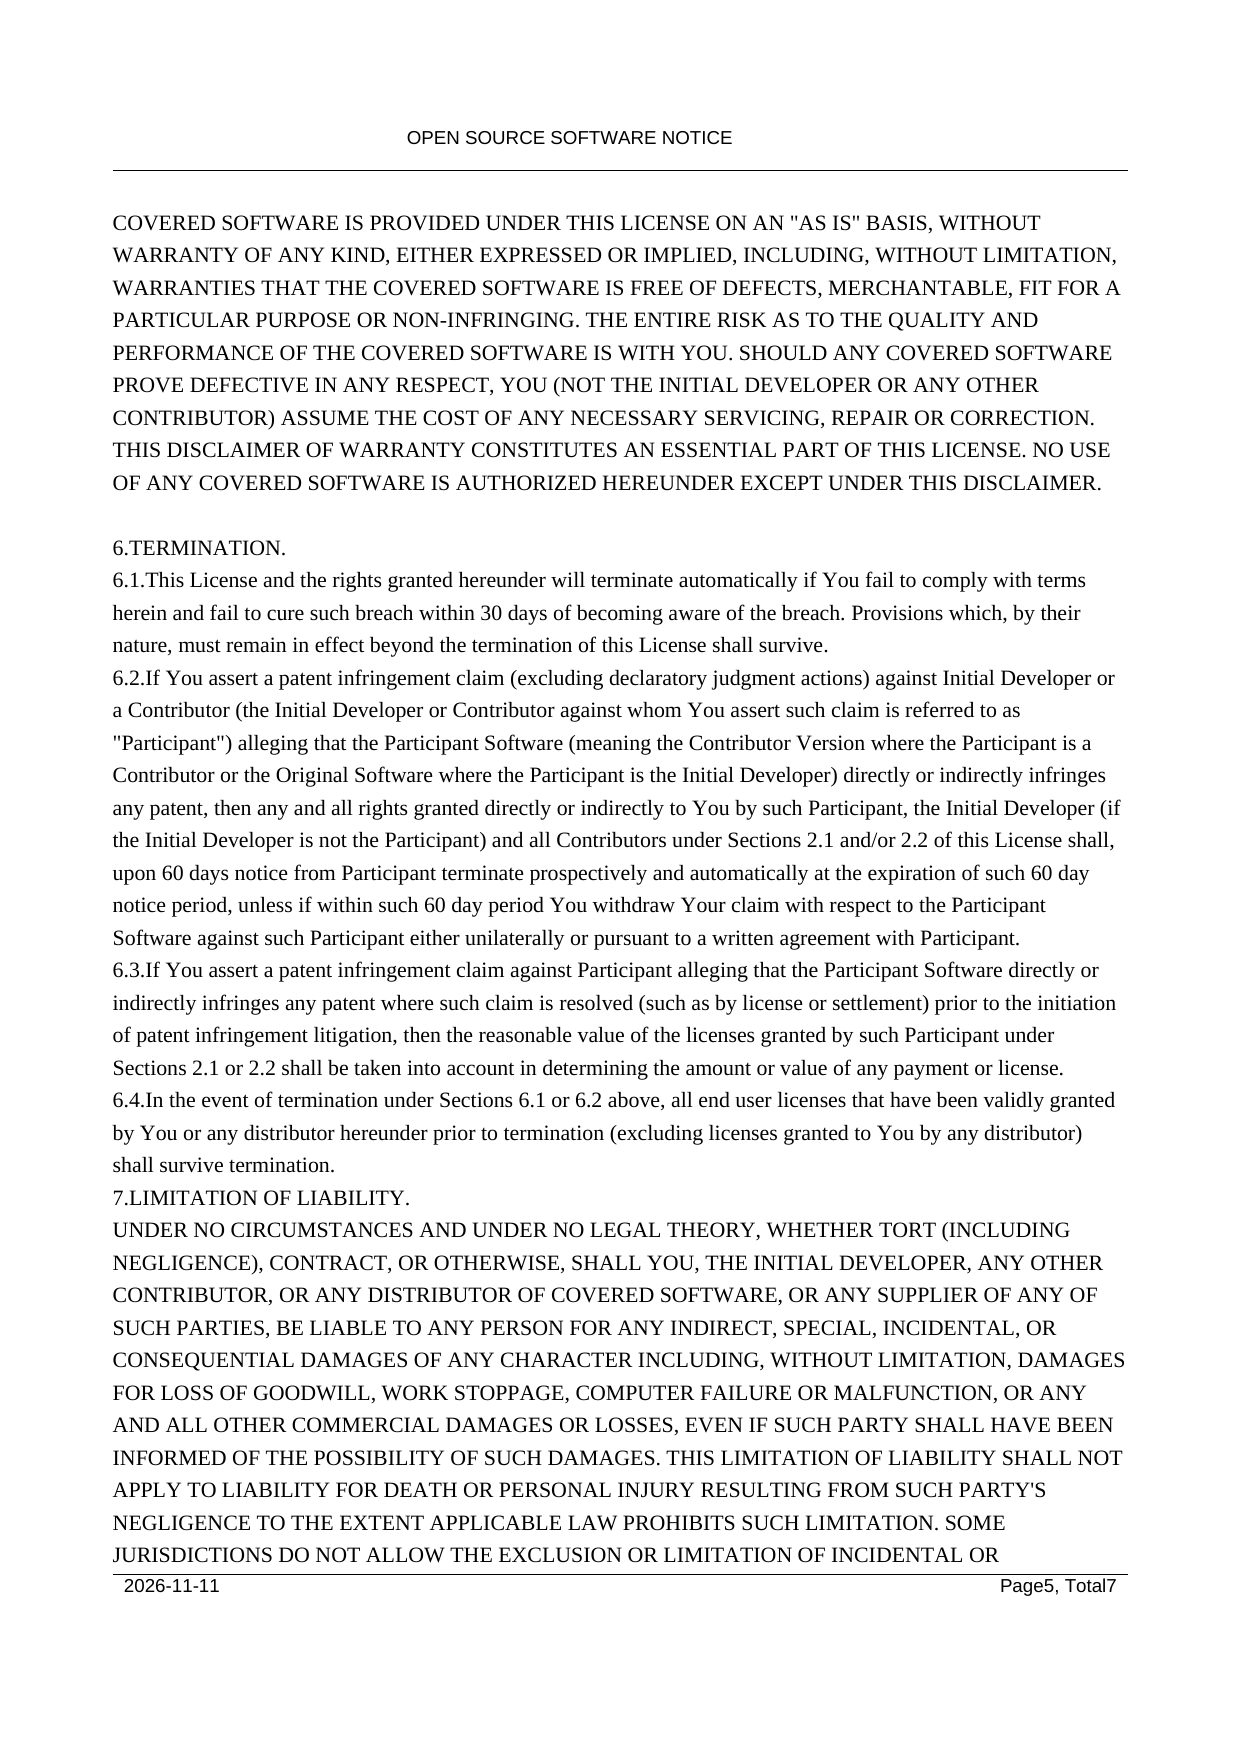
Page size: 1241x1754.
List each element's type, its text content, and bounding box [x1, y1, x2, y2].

text 7.LIMITATION OF LIABILITY. [112, 1181, 1128, 1214]
text 6.2.If You assert a patent infringement claim (excluding declaratory judgment actions) against Initial Developer or a Contributor (the Initial Developer or Contributor against whom You assert such claim is referred to as "Participant") alleging that the Participant Software (meaning the Contributor Version where the Participant is a Contributor or the Original Software where the Participant is the Initial Developer) directly or indirectly infringes any patent, then any and all rights granted directly or indirectly to You by such Participant, the Initial Developer (if the Initial Developer is not the Participant) and all Contributors under Sections 2.1 and/or 2.2 of this License shall, upon 60 days notice from Participant terminate prospectively and automatically at the expiration of such 60 day notice period, unless if within such 60 day period You withdraw Your claim with respect to the Participant Software against such Participant either unilaterally or pursuant to a written agreement with Participant. [112, 661, 1128, 954]
text 6.3.If You assert a patent infringement claim against Participant alleging that the Participant Software directly or indirectly infringes any patent where such claim is resolved (such as by license or settlement) prior to the initiation of patent infringement litigation, then the reasonable value of the licenses granted by such Participant under Sections 2.1 or 2.2 shall be taken into account in determining the amount or value of any payment or license. [112, 954, 1128, 1084]
text 6.1.This License and the rights granted hereunder will terminate automatically if You fail to comply with terms herein and fail to cure such breach within 30 days of becoming aware of the breach. Provisions which, by their nature, must remain in effect beyond the termination of this License shall survive. [112, 564, 1128, 661]
text 6.TERMINATION. [112, 531, 1128, 564]
text 6.4.In the event of termination under Sections 6.1 or 6.2 above, all end user licenses that have been validly granted by You or any distributor hereunder prior to termination (excluding licenses granted to You by any distributor) shall survive termination. [112, 1084, 1128, 1181]
text COVERED SOFTWARE IS PROVIDED UNDER THIS LICENSE ON AN "AS IS" BASIS, WITHOUT WARRANTY OF ANY KIND, EITHER EXPRESSED OR IMPLIED, INCLUDING, WITHOUT LIMITATION, WARRANTIES THAT THE COVERED SOFTWARE IS FREE OF DEFECTS, MERCHANTABLE, FIT FOR A PARTICULAR PURPOSE OR NON-INFRINGING. THE ENTIRE RISK AS TO THE QUALITY AND PERFORMANCE OF THE COVERED SOFTWARE IS WITH YOU. SHOULD ANY COVERED SOFTWARE PROVE DEFECTIVE IN ANY RESPECT, YOU (NOT THE INITIAL DEVELOPER OR ANY OTHER CONTRIBUTOR) ASSUME THE COST OF ANY NECESSARY SERVICING, REPAIR OR CORRECTION. THIS DISCLAIMER OF WARRANTY CONSTITUTES AN ESSENTIAL PART OF THIS LICENSE. NO USE OF ANY COVERED SOFTWARE IS AUTHORIZED HEREUNDER EXCEPT UNDER THIS DISCLAIMER. [112, 206, 1128, 499]
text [112, 1214, 1128, 1571]
